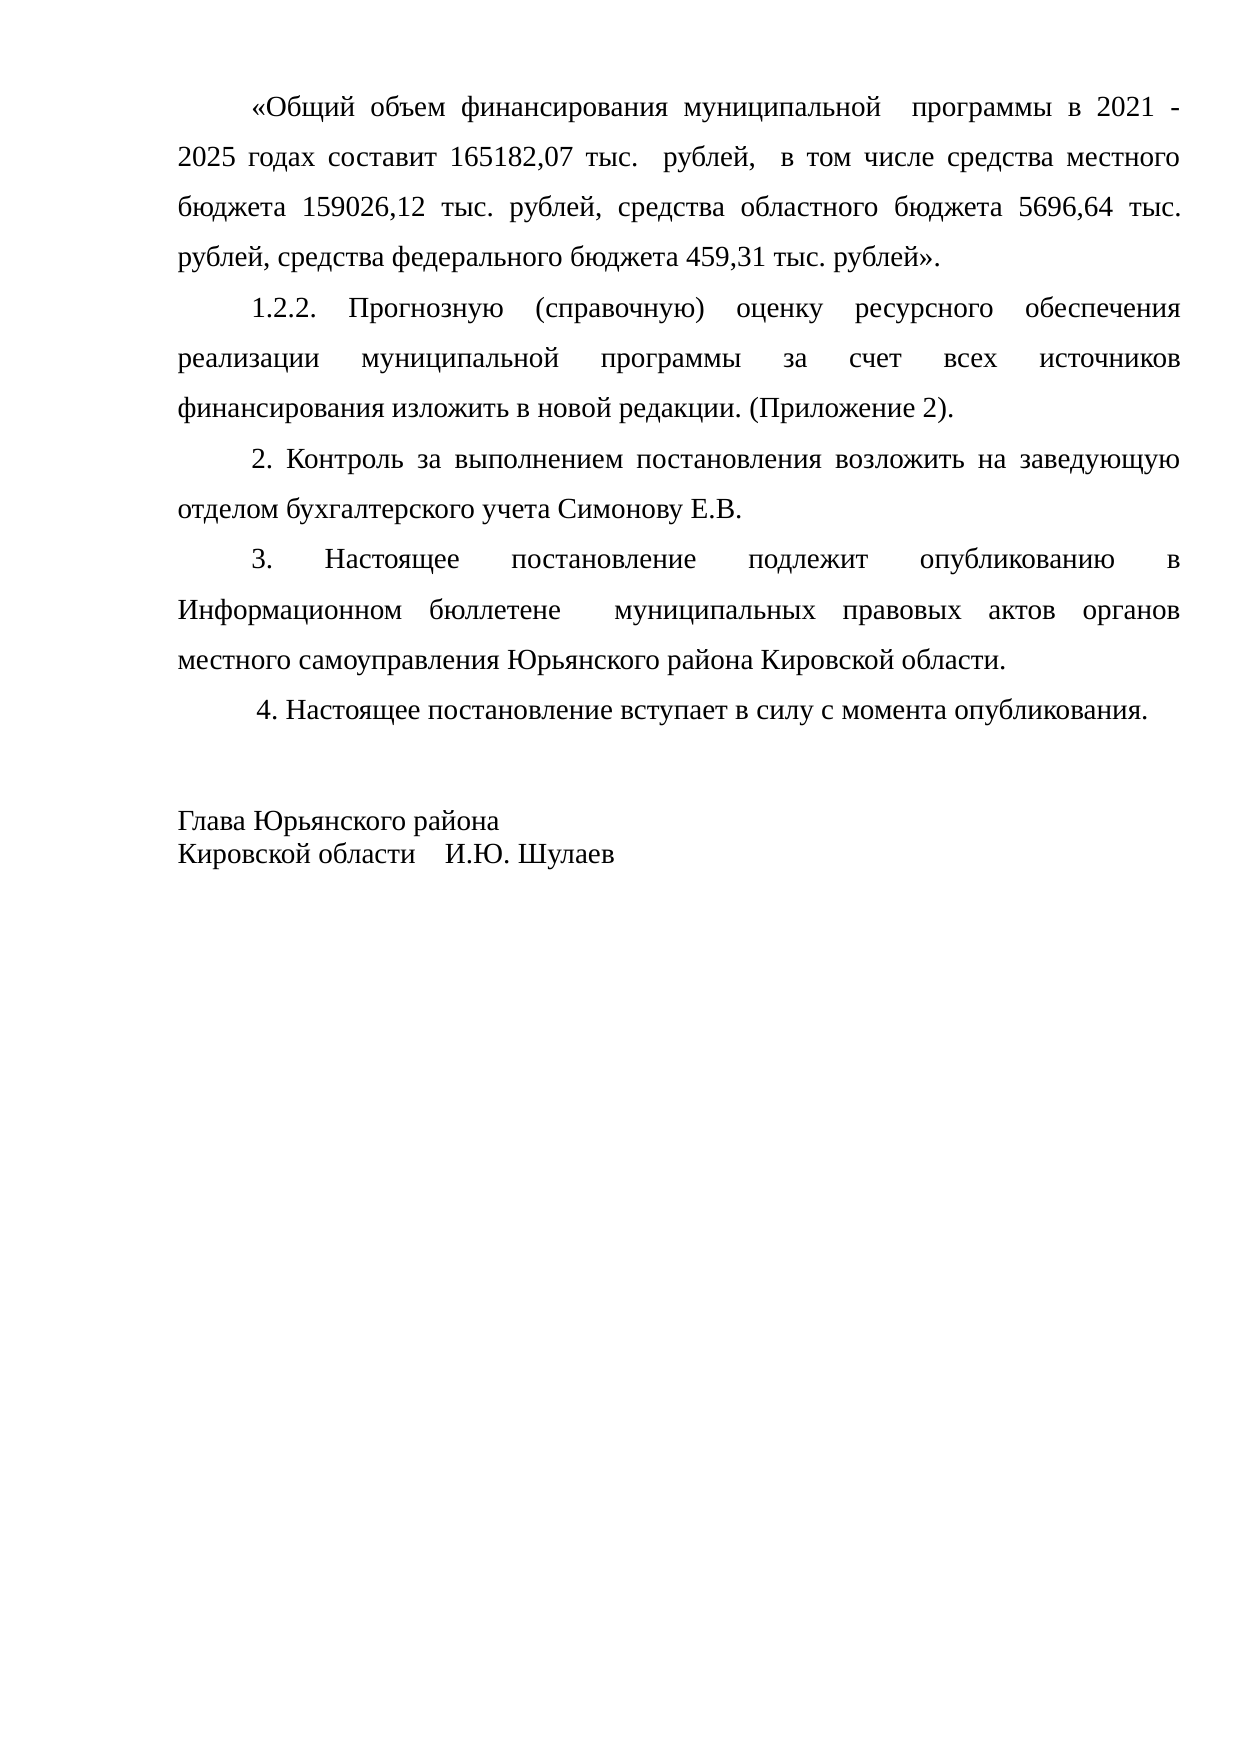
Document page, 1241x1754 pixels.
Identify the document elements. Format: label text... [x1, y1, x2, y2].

text Глава Юрьянского района [177, 803, 1181, 836]
text 1.2.2. Прогнозную (справочную) оценку ресурсного обеспечения реализации муниципальной программы за счет всех источников финансирования изложить в новой редакции. (Приложение 2). [177, 290, 1181, 424]
text 3. Настоящее постановление подлежит опубликованию в Информационном бюллетене муниципальных правовых актов органов местного самоуправления Юрьянского района Кировской области. [177, 541, 1181, 676]
text Кировской области И.Ю. Шулаев [177, 836, 1181, 870]
text 2. Контроль за выполнением постановления возложить на заведующую отделом бухгалтерского учета Симонову Е.В. [177, 441, 1181, 525]
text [177, 89, 1181, 273]
text 4. Настоящее постановление вступает в силу с момента опубликования. [177, 692, 1181, 726]
